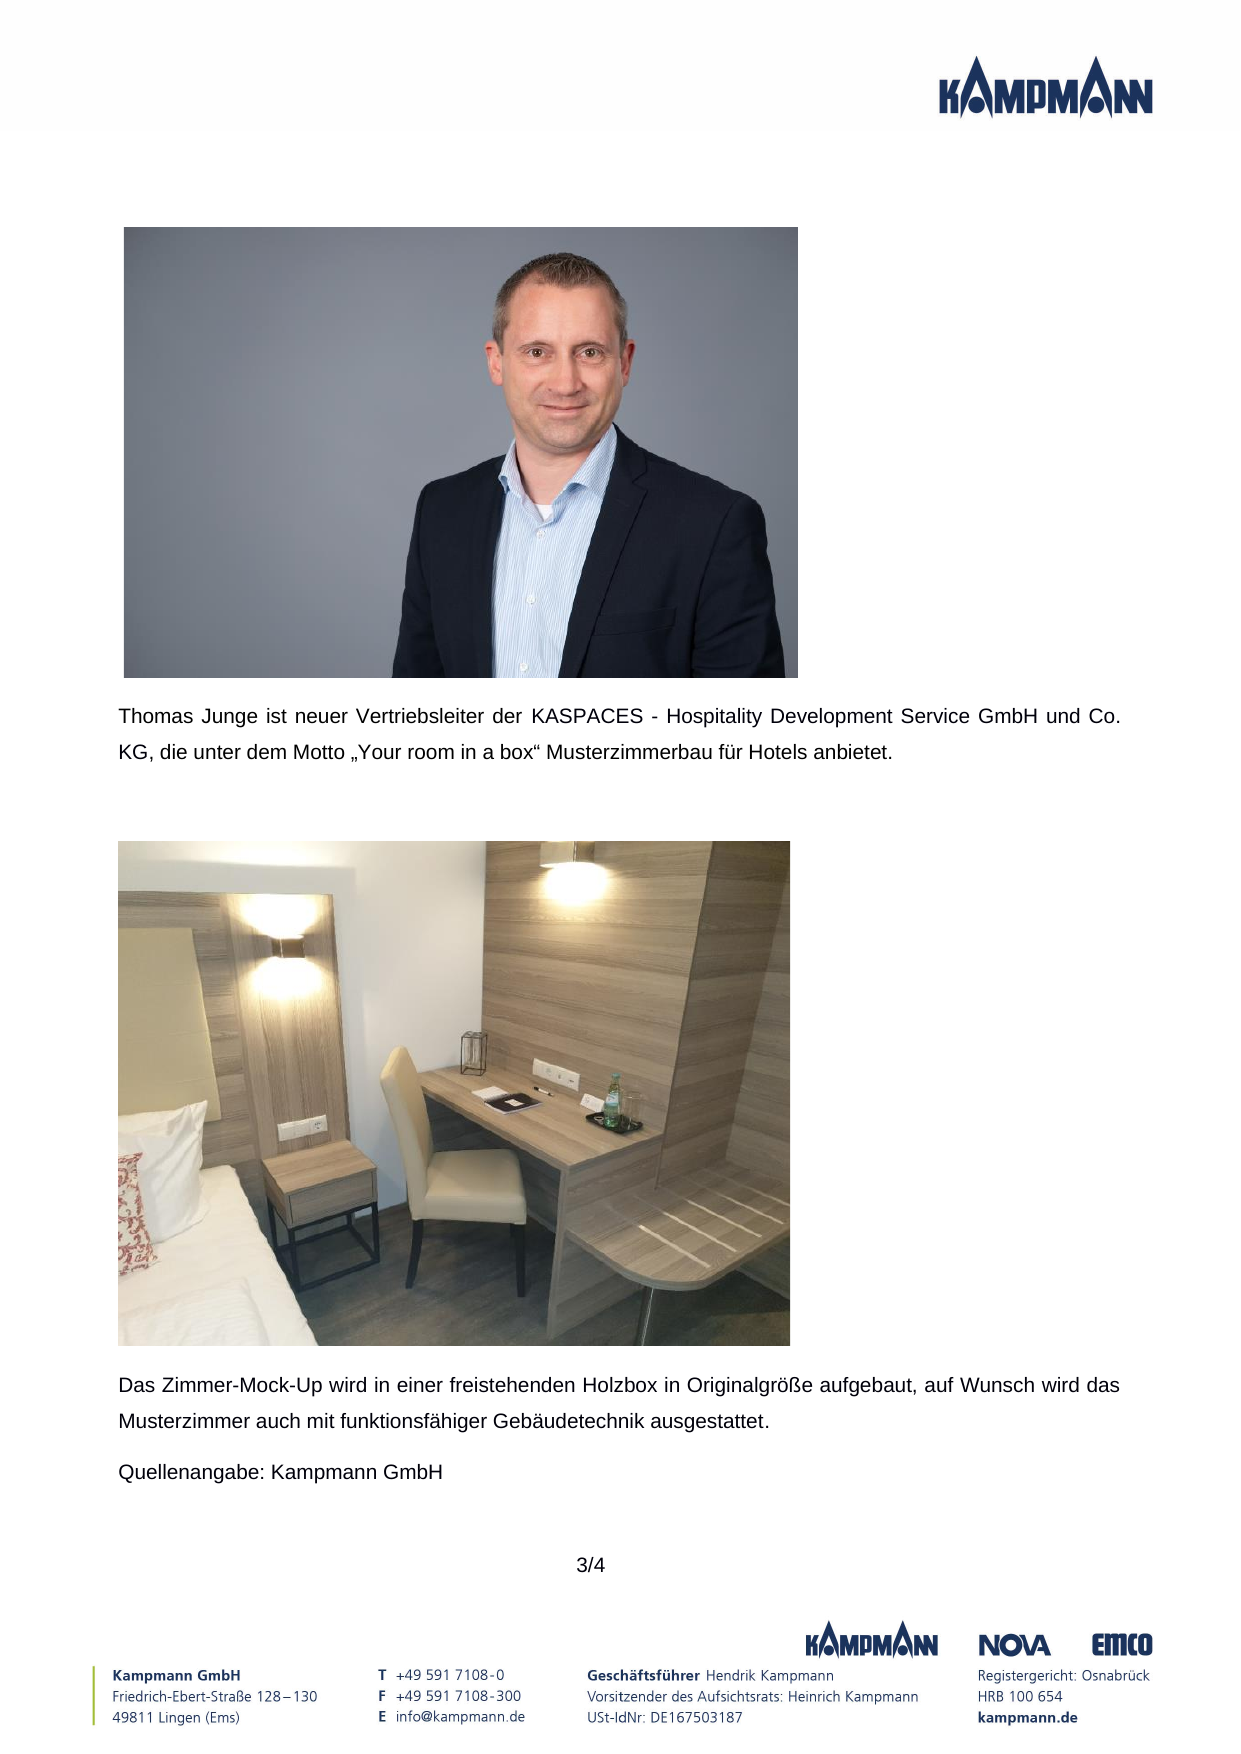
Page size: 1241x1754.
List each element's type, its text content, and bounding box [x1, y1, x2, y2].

text Thomas Junge ist neuer Vertriebsleiter der KASPACES - Hospitality Development Service GmbH und Co. KG, die unter dem Motto „Your room in a box“ Musterzimmerbau für Hotels anbietet. [118, 704, 1122, 764]
text Quellenangabe: Kampmann GmbH [118, 1459, 1122, 1483]
picture [0, 1612, 1241, 1754]
picture [0, 0, 1241, 131]
text Das Zimmer-Mock-Up wird in einer freistehenden Holzbox in Originalgröße aufgebaut, auf Wunsch wird das Musterzimmer auch mit funktionsfähiger Gebäudetechnik ausgestattet. [118, 1373, 1122, 1433]
picture [118, 841, 790, 1346]
picture [123, 227, 798, 678]
